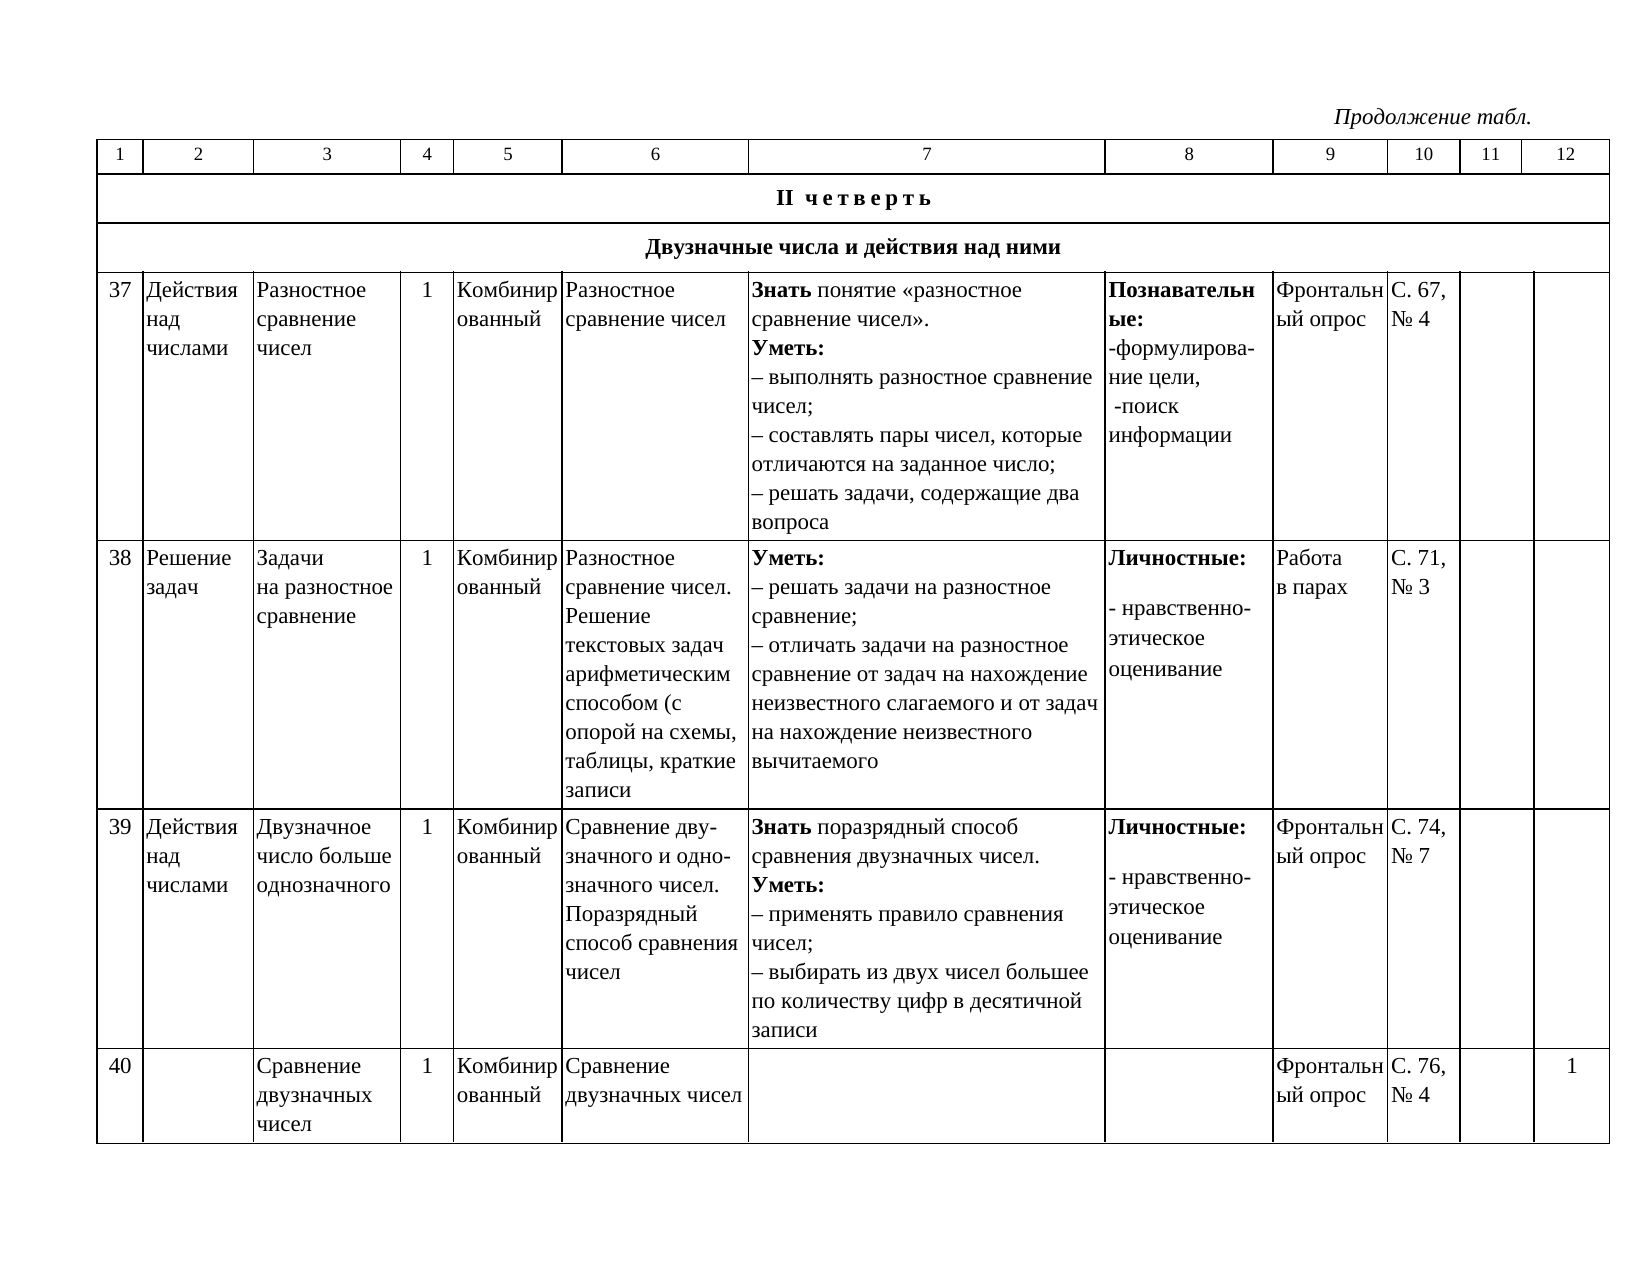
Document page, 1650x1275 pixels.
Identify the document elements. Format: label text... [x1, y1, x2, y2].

table_cell Разностное сравнение чисел. Решение текстовых задач арифметическим способом (с опорой на схемы, таблицы, краткие записи [563, 541, 748, 808]
table_cell [144, 1049, 253, 1142]
table_cell [1461, 810, 1533, 1048]
table_header 2 [144, 140, 253, 173]
table_cell Задачи на разностное сравнение [254, 541, 400, 808]
table_cell [1461, 541, 1533, 808]
table_cell Сравнение двузначных чисел [563, 1049, 748, 1142]
table_cell 1 [401, 273, 453, 540]
table_cell Сравнение дву-значного и одно-значного чисел. Поразрядный способ сравнения чисел [563, 810, 748, 1048]
table_cell Уметь: – решать задачи на разностное сравнение; – отличать задачи на разностное сравнение от задач на нахождение неизвестного слагаемого и от задач на нахождение неизвестного вычитаемого [749, 541, 1104, 808]
table_header 11 [1461, 140, 1521, 173]
table_header 10 [1388, 140, 1459, 173]
table_cell 37 [98, 273, 142, 540]
table_cell Двузначное число больше однозначного [254, 810, 400, 1048]
table_cell Фронтальный опрос [1274, 1049, 1387, 1142]
table_cell С. 71, № 3 [1388, 541, 1459, 808]
table_header 6 [563, 140, 748, 173]
table_cell Комбинированный [454, 810, 561, 1048]
table_cell [1535, 810, 1609, 1048]
table_cell Решение задач [144, 541, 253, 808]
table_header 1 [98, 140, 142, 173]
table_cell Действия над числами [144, 273, 253, 540]
table_cell Личностные: - нравственно-этическое оценивание [1106, 810, 1272, 1048]
table_cell Разностное сравнение чисел [254, 273, 400, 540]
table_header 7 [749, 140, 1104, 173]
table_cell Комбинированный [454, 273, 561, 540]
table_cell [749, 1049, 1104, 1142]
table_cell С. 67, № 4 [1388, 273, 1459, 540]
table_header 12 [1522, 140, 1609, 173]
table_cell Работа в парах [1274, 541, 1387, 808]
table_cell [1461, 1049, 1533, 1142]
table_cell 1 [1535, 1049, 1609, 1142]
table_header 8 [1106, 140, 1272, 173]
table_cell 1 [401, 1049, 453, 1142]
table_cell Личностные: - нравственно-этическое оценивание [1106, 541, 1272, 808]
table_cell Комбинированный [454, 1049, 561, 1142]
table_cell 1 [401, 541, 453, 808]
table_cell Двузначные числа и действия над ними [98, 224, 1609, 271]
table_cell С. 74, № 7 [1388, 810, 1459, 1048]
table_cell Знать понятие «разностное сравнение чисел». Уметь: – выполнять разностное сравнение чисел; – составлять пары чисел, которые отличаются на заданное число; – решать задачи, содержащие два вопроса [749, 273, 1104, 540]
table_header 4 [401, 140, 453, 173]
table_cell 1 [401, 810, 453, 1048]
table_cell Фронтальный опрос [1274, 810, 1387, 1048]
table_header 5 [454, 140, 561, 173]
table_header 3 [254, 140, 400, 173]
table_cell II четверть [98, 175, 1609, 222]
table_cell С. 76, № 4 [1388, 1049, 1459, 1142]
table_cell Познавательные: -формулирова- ние цели, -поиск информации [1106, 273, 1272, 540]
table_cell 39 [98, 810, 142, 1048]
table_cell Фронтальный опрос [1274, 273, 1387, 540]
table_cell 40 [98, 1049, 142, 1142]
table_cell Знать поразрядный способ сравнения двузначных чисел. Уметь: – применять правило сравнения чисел; – выбирать из двух чисел большее по количеству цифр в десятичной записи [749, 810, 1104, 1048]
table_cell Сравнение двузначных чисел [254, 1049, 400, 1142]
table_cell [1535, 541, 1609, 808]
table_cell [1461, 273, 1533, 540]
table_cell Комбинированный [454, 541, 561, 808]
table_cell [1106, 1049, 1272, 1142]
table_cell Разностное сравнение чисел [563, 273, 748, 540]
table_header 9 [1274, 140, 1387, 173]
text Продолжение табл. [29, 103, 1532, 130]
table_cell 38 [98, 541, 142, 808]
table_cell Действия над числами [144, 810, 253, 1048]
table_cell [1535, 273, 1609, 540]
